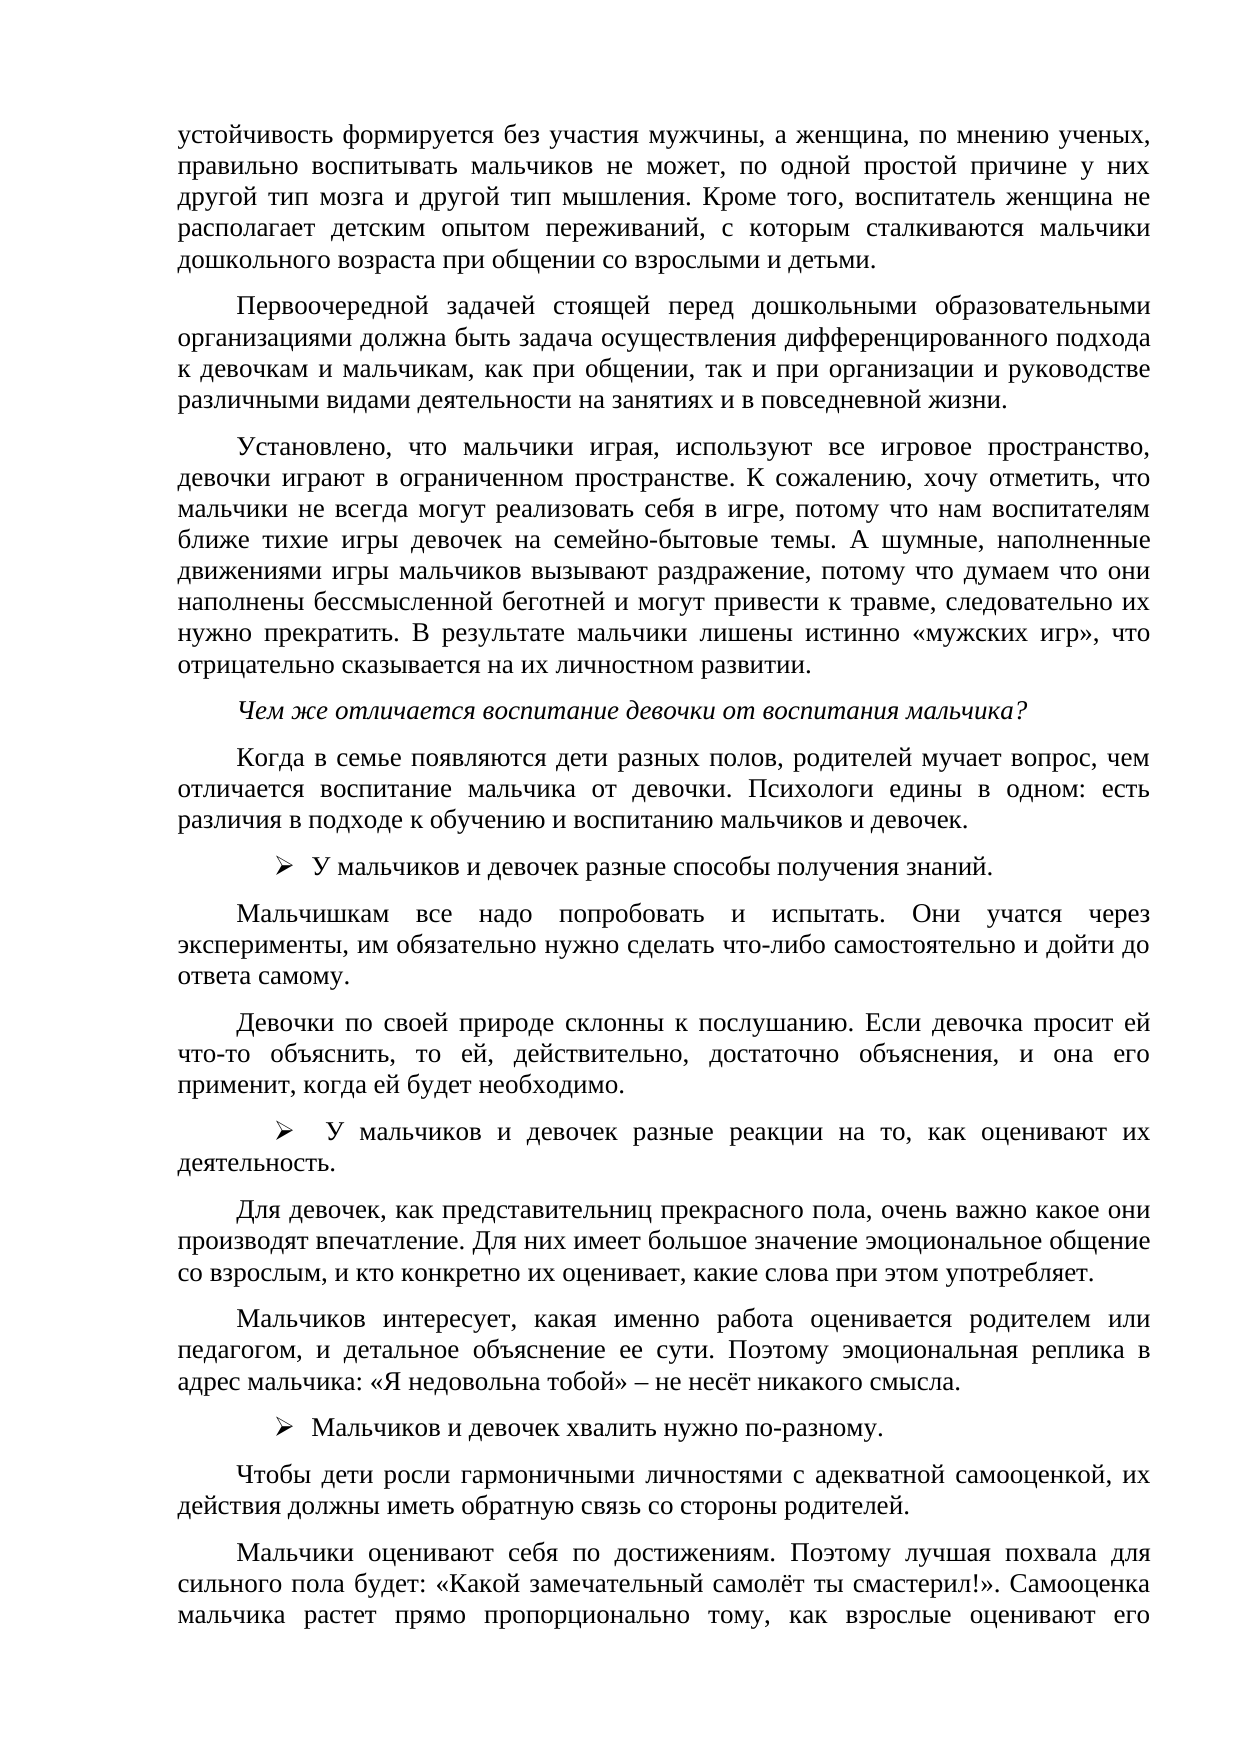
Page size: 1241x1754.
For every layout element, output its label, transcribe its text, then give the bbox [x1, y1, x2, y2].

text Мальчиков интересует, какая именно работа оценивается родителем или педагогом, и детальное объяснение ее сути. Поэтому эмоциональная реплика в адрес мальчика: «Я недовольна тобой» – не несёт никакого смысла. [177, 1302, 1152, 1396]
list У мальчиков и девочек разные способы получения знаний. [274, 850, 1152, 882]
text Первоочередной задачей стоящей перед дошкольными образовательными организациями должна быть задача осуществления дифференцированного подхода к девочкам и мальчикам, как при общении, так и при организации и руководстве различными видами деятельности на занятиях и в повседневной жизни. [177, 289, 1152, 414]
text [177, 1536, 1152, 1630]
text Девочки по своей природе склонны к послушанию. Если девочка просит ей что-то объяснить, то ей, действительно, достаточно объяснения, и она его применит, когда ей будет необходимо. [177, 1006, 1152, 1100]
list У мальчиков и девочек разные реакции на то, как оценивают их деятельность. [177, 1115, 1152, 1178]
text Для девочек, как представительниц прекрасного пола, очень важно какое они производят впечатление. Для них имеет большое значение эмоциональное общение со взрослым, и кто конкретно их оценивает, какие слова при этом употребляет. [177, 1193, 1152, 1287]
text Мальчишкам все надо попробовать и испытать. Они учатся через эксперименты, им обязательно нужно сделать что-либо самостоятельно и дойти до ответа самому. [177, 897, 1152, 991]
text Установлено, что мальчики играя, используют все игровое пространство, девочки играют в ограниченном пространстве. К сожалению, хочу отметить, что мальчики не всегда могут реализовать себя в игре, потому что нам воспитателям ближе тихие игры девочек на семейно-бытовые темы. А шумные, наполненные движениями игры мальчиков вызывают раздражение, потому что думаем что они наполнены бессмысленной беготней и могут привести к травме, следовательно их нужно прекратить. В результате мальчики лишены истинно «мужских игр», что отрицательно сказывается на их личностном развитии. [177, 430, 1152, 679]
text Когда в семье появляются дети разных полов, родителей мучает вопрос, чем отличается воспитание мальчика от девочки. Психологи едины в одном: есть различия в подходе к обучению и воспитанию мальчиков и девочек. [177, 741, 1152, 835]
text Чем же отличается воспитание девочки от воспитания мальчика? [177, 694, 1152, 726]
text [177, 118, 1152, 274]
text Чтобы дети росли гармоничными личностями с адекватной самооценкой, их действия должны иметь обратную связь со стороны родителей. [177, 1458, 1152, 1521]
list Мальчиков и девочек хвалить нужно по-разному. [274, 1411, 1152, 1443]
